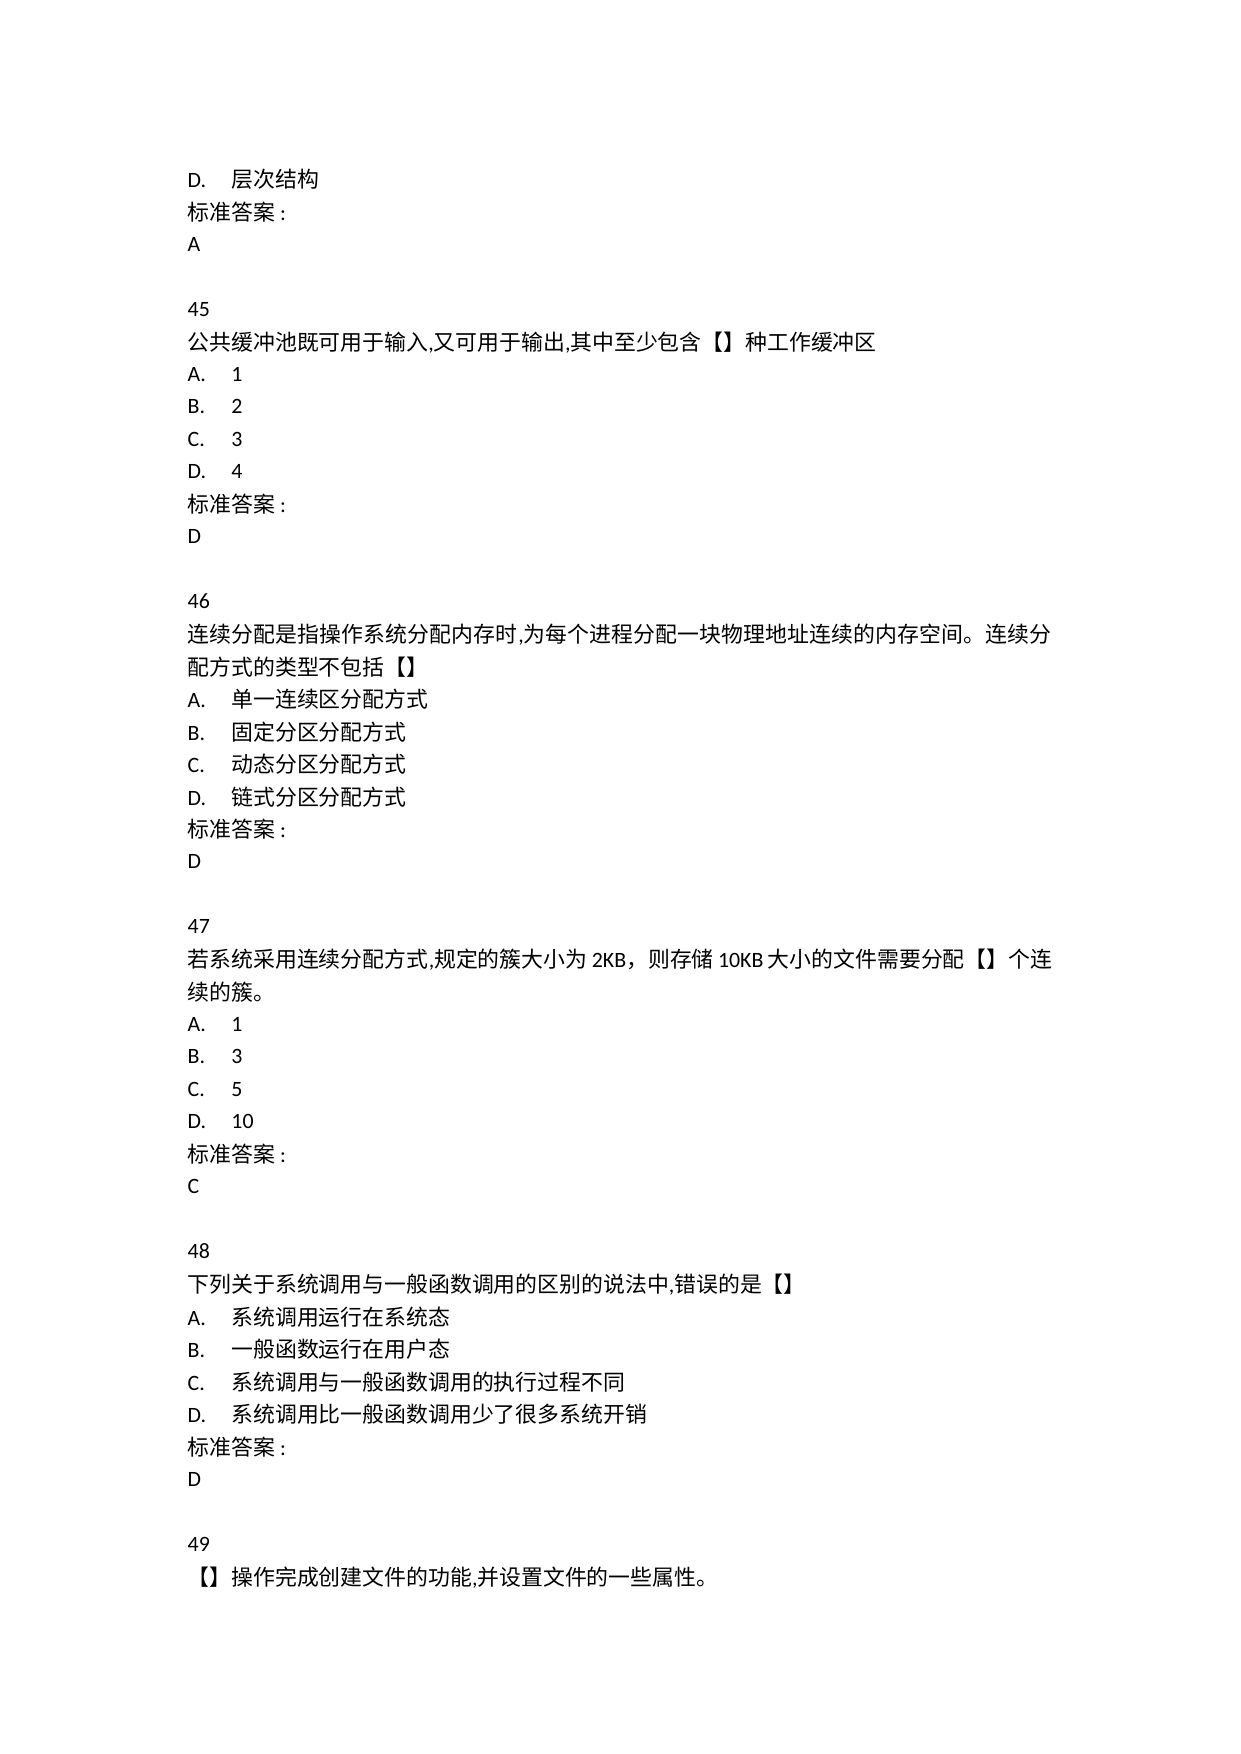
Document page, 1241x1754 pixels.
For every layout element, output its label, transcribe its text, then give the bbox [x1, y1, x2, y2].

text B. 2 [187, 389, 1053, 422]
text B. 一般函数运行在用户态 [187, 1332, 1053, 1364]
text D [187, 844, 1053, 877]
text 公共缓冲池既可用于输入,又可用于输出,其中至少包含【】种工作缓冲区 [187, 324, 1053, 357]
text D. 4 [187, 454, 1053, 487]
text 下列关于系统调用与一般函数调用的区别的说法中,错误的是【】 [187, 1267, 1053, 1299]
text 连续分配是指操作系统分配内存时,为每个进程分配一块物理地址连续的内存空间。连续分配方式的类型不包括【】 [187, 617, 1053, 682]
text 标准答案 : [187, 1429, 1053, 1462]
text C. 5 [187, 1072, 1053, 1104]
text D. 系统调用比一般函数调用少了很多系统开销 [187, 1397, 1053, 1429]
text D. 层次结构 [187, 162, 1053, 194]
text A. 单一连续区分配方式 [187, 682, 1053, 714]
text 标准答案 : [187, 487, 1053, 519]
text 48 [187, 1234, 1053, 1267]
text 45 [187, 292, 1053, 324]
text A. 1 [187, 357, 1053, 389]
text D. 链式分区分配方式 [187, 779, 1053, 812]
text D [187, 1462, 1053, 1494]
text D [187, 519, 1053, 552]
text A [187, 227, 1053, 259]
text C. 3 [187, 422, 1053, 454]
text 标准答案 : [187, 194, 1053, 227]
text C. 动态分区分配方式 [187, 747, 1053, 779]
text A. 1 [187, 1007, 1053, 1039]
text 46 [187, 584, 1053, 617]
text 49 [187, 1527, 1053, 1559]
text B. 固定分区分配方式 [187, 714, 1053, 747]
text C [187, 1169, 1053, 1202]
text C. 系统调用与一般函数调用的执行过程不同 [187, 1364, 1053, 1397]
text 【】操作完成创建文件的功能,并设置文件的一些属性。 [187, 1559, 1053, 1592]
text 标准答案 : [187, 1137, 1053, 1169]
text D. 10 [187, 1104, 1053, 1137]
text A. 系统调用运行在系统态 [187, 1299, 1053, 1332]
text B. 3 [187, 1039, 1053, 1072]
text 47 [187, 909, 1053, 942]
text 标准答案 : [187, 812, 1053, 844]
text 若系统采用连续分配方式,规定的簇大小为2KB，则存储10KB大小的文件需要分配【】个连续的簇。 [187, 942, 1053, 1007]
